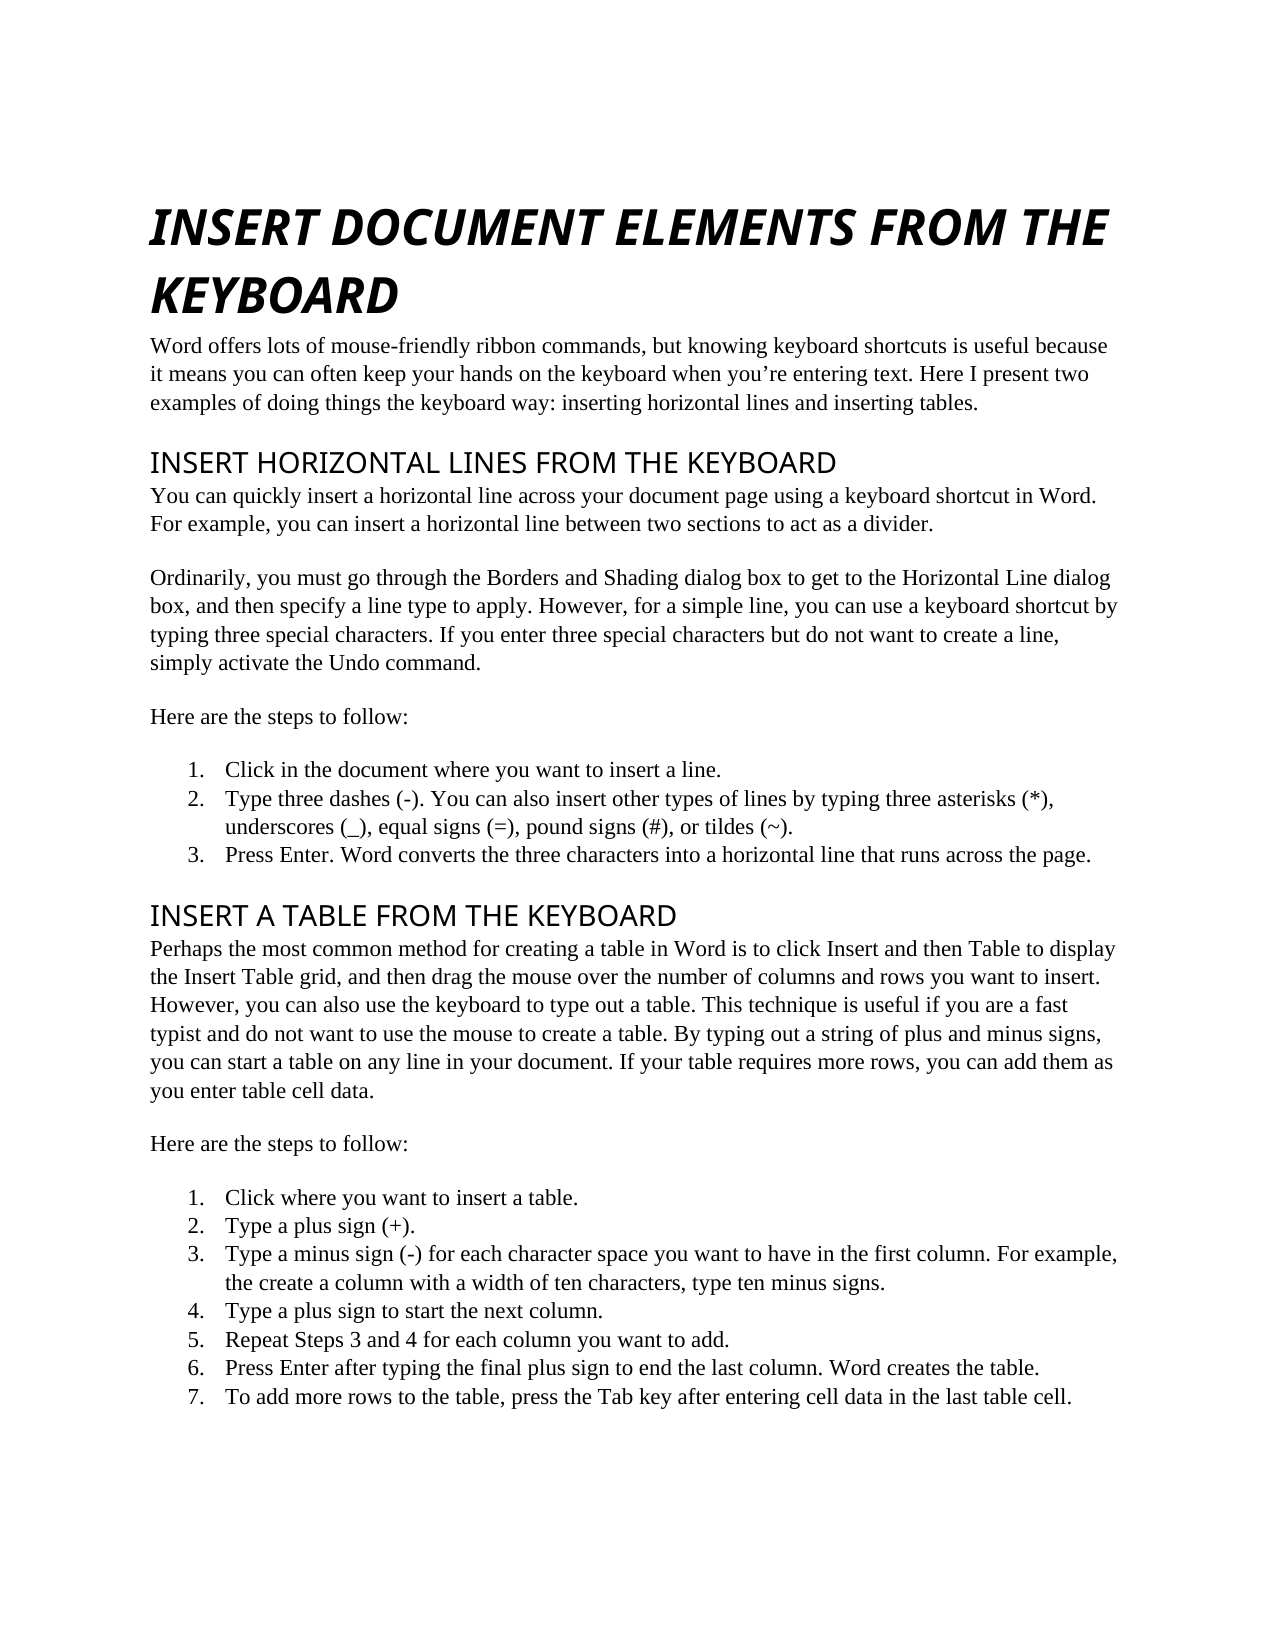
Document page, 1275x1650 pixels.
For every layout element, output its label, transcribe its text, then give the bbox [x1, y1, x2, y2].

list Type three dashes (-). You can also insert other types of lines by typing three asterisks (*), underscores (_), equal signs (=), pound signs (#), or tildes (~). [187, 784, 1125, 839]
list Click in the document where you want to insert a line. [187, 756, 1125, 782]
text Here are the steps to follow: [150, 703, 1125, 729]
subtitle Insert a Table from the Keyboard [150, 895, 1125, 934]
subtitle Insert Document Elements from the Keyboard [150, 192, 1125, 328]
list Type a minus sign (-) for each character space you want to have in the first column. For example, the create a column with a width of ten characters, type ten minus signs. [187, 1241, 1125, 1295]
list To add more rows to the table, press the Tab key after entering cell data in the last table cell. [187, 1383, 1125, 1409]
text Perhaps the most common method for creating a table in Word is to click Insert and then Table to display the Insert Table grid, and then drag the mouse over the number of columns and rows you want to insert. However, you can also use the keyboard to type out a table. This technique is useful if you are a fast typist and do not want to use the mouse to create a table. By typing out a string of plus and minus signs, you can start a table on any line in your document. If your table requires more rows, you can add them as you enter table cell data. [150, 934, 1125, 1103]
text You can quickly insert a horizontal line across your document page using a keyboard shortcut in Word. For example, you can insert a horizontal line between two sections to act as a divider. [150, 482, 1125, 537]
subtitle Insert Horizontal Lines from the Keyboard [150, 442, 1125, 482]
list Press Enter. Word converts the three characters into a horizontal line that runs across the page. [187, 841, 1125, 868]
list Repeat Steps 3 and 4 for each column you want to add. [187, 1326, 1125, 1352]
list Type a plus sign to start the next column. [187, 1297, 1125, 1324]
text Ordinarily, you must go through the Borders and Shading dialog box to get to the Horizontal Line dialog box, and then specify a line type to apply. However, for a simple line, you can use a keyboard shortcut by typing three special characters. If you enter three special characters but do not want to create a line, simply activate the Undo command. [150, 564, 1125, 676]
list Click where you want to insert a table. [187, 1184, 1125, 1210]
list Type a plus sign (+). [187, 1212, 1125, 1238]
text Word offers lots of mouse-friendly ribbon commands, but knowing keyboard shortcuts is useful because it means you can often keep your hands on the keyboard when you’re entering text. Here I present two examples of doing things the keyboard way: inserting horizontal lines and inserting tables. [150, 332, 1125, 415]
list Press Enter after typing the final plus sign to end the last column. Word creates the table. [187, 1354, 1125, 1381]
text Here are the steps to follow: [150, 1130, 1125, 1157]
